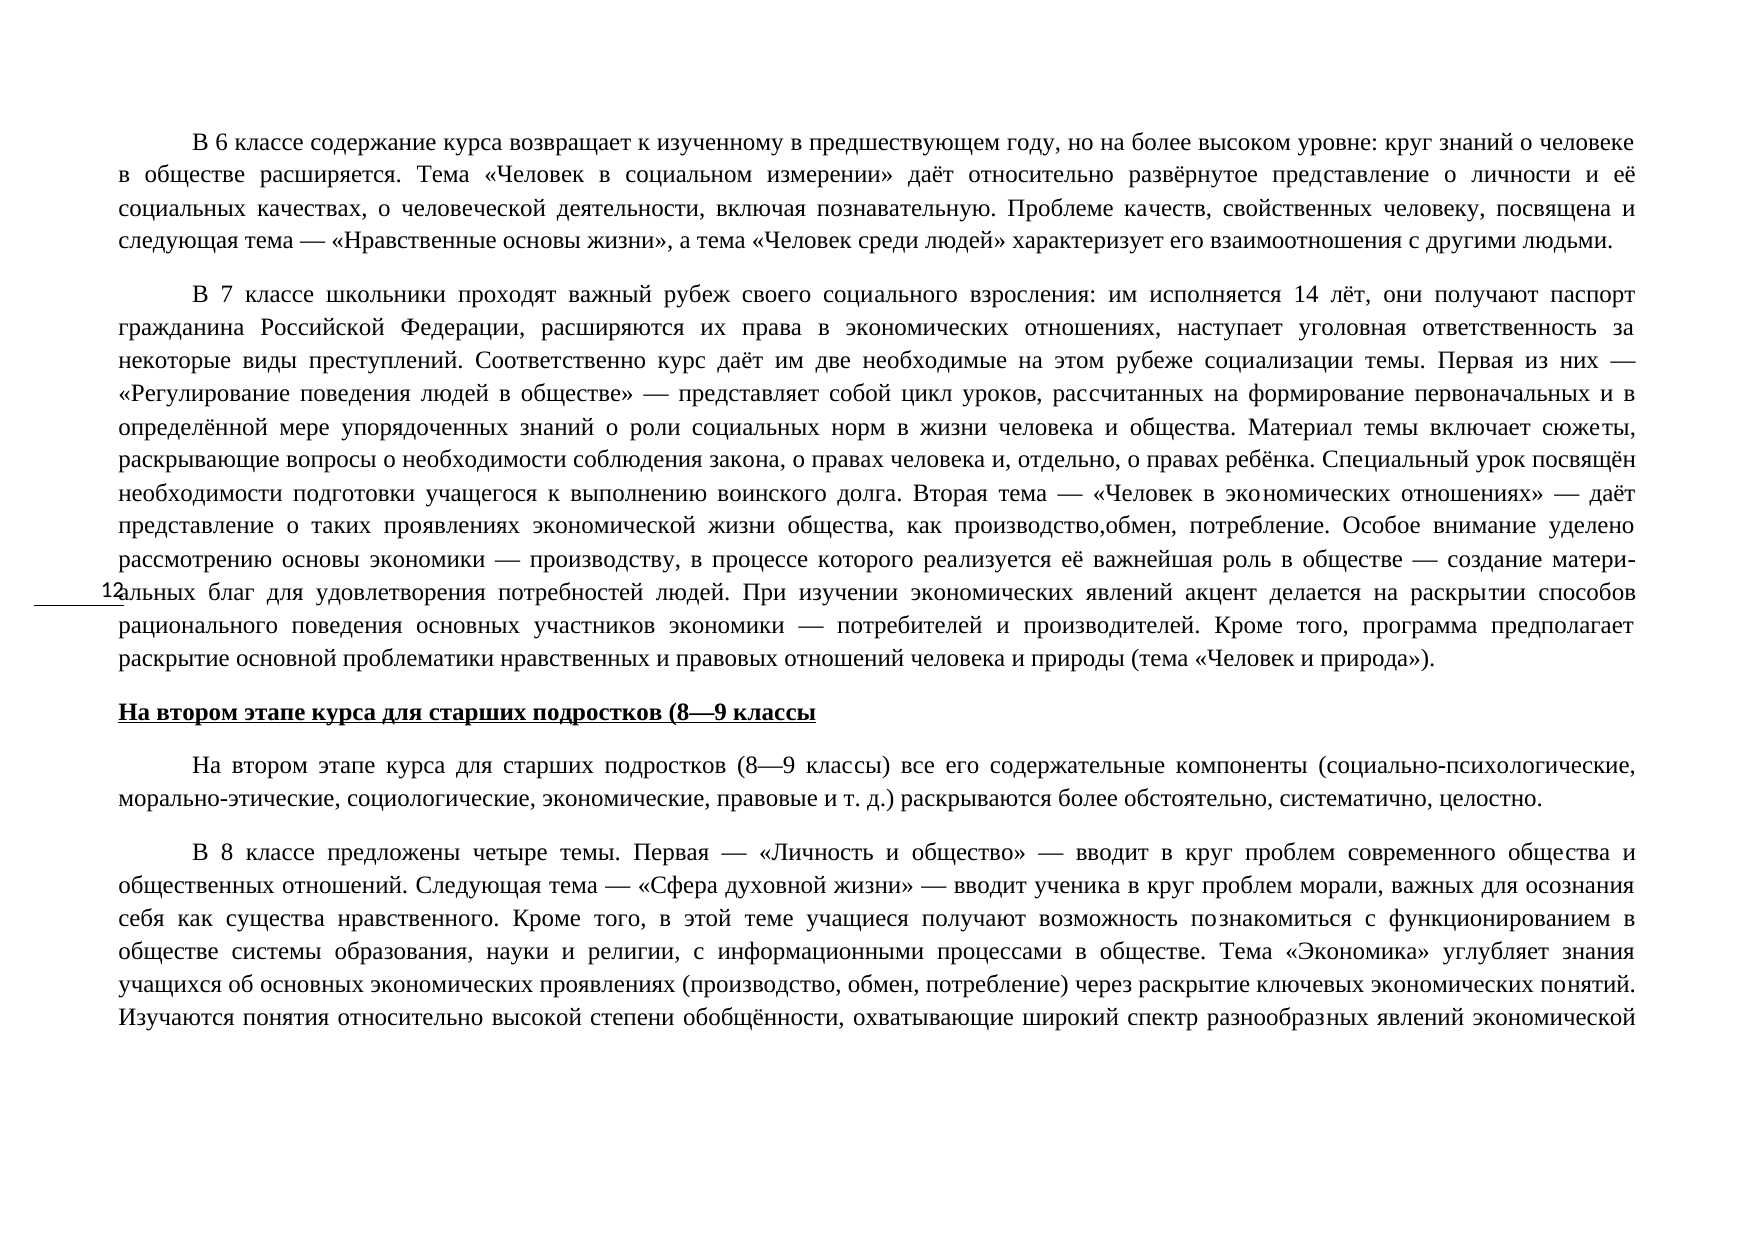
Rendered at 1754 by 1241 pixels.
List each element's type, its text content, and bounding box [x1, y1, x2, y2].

text В 6 классе содержание курса возвращает к изученному в предшествующем году, но на более высоком уровне: круг знаний о человеке в обществе расширяется. Тема «Человек в социальном измерении» даёт относительно развёрнутое представление о личности и её социальных качествах, о человеческой деятельности, включая познавательную. Проблеме качеств, свойственных человеку, посвящена и следующая тема — «Нравственные основы жизни», а тема «Человек среди людей» характеризует его взаимоотношения с другими людьми. [118, 127, 1636, 254]
text В 7 классе школьники проходят важный рубеж своего социального взросления: им исполняется 14 лёт, они получают паспорт гражданина Российской Федерации, расширяются их права в экономических отношениях, наступает уголовная ответственность за некоторые виды преступлений. Соответственно курс даёт им две необходимые на этом рубеже социализации темы. Первая из них — «Регулирование поведения людей в обществе» — представляет собой цикл уроков, рассчитанных на формирование первоначальных и в определённой мере упорядоченных знаний о роли социальных норм в жизни человека и общества. Материал темы включает сюжеты, раскрывающие вопросы о необходимости соблюдения закона, о правах человека и, отдельно, о правах ребёнка. Специальный урок посвящён необходимости подготовки учащегося к выполнению воинского долга. Вторая тема — «Человек в экономических отношениях» — даёт представление о таких проявлениях экономической жизни общества, как производство,обмен, потребление. Особое внимание уделено рассмотрению основы экономики — производству, в процессе которого реализуется её важнейшая роль в обществе — создание материальных благ для удовлетворения потребностей людей. При изучении экономических явлений акцент делается на раскрытии способов рационального поведения основных участников экономики — потребителей и производителей. Кроме того, программа предполагает раскрытие основной проблематики нравственных и правовых отношений человека и природы (тема «Человек и природа»). [118, 279, 1636, 671]
text На втором этапе курса для старших подростков (8—9 классы [118, 697, 1636, 725]
text На втором этапе курса для старших подростков (8—9 классы) все его содержательные компоненты (социально-психологические, морально-этические, социологические, экономические, правовые и т. д.) раскрываются более обстоятельно, систематично, целостно. [118, 750, 1636, 812]
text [118, 837, 1636, 1031]
